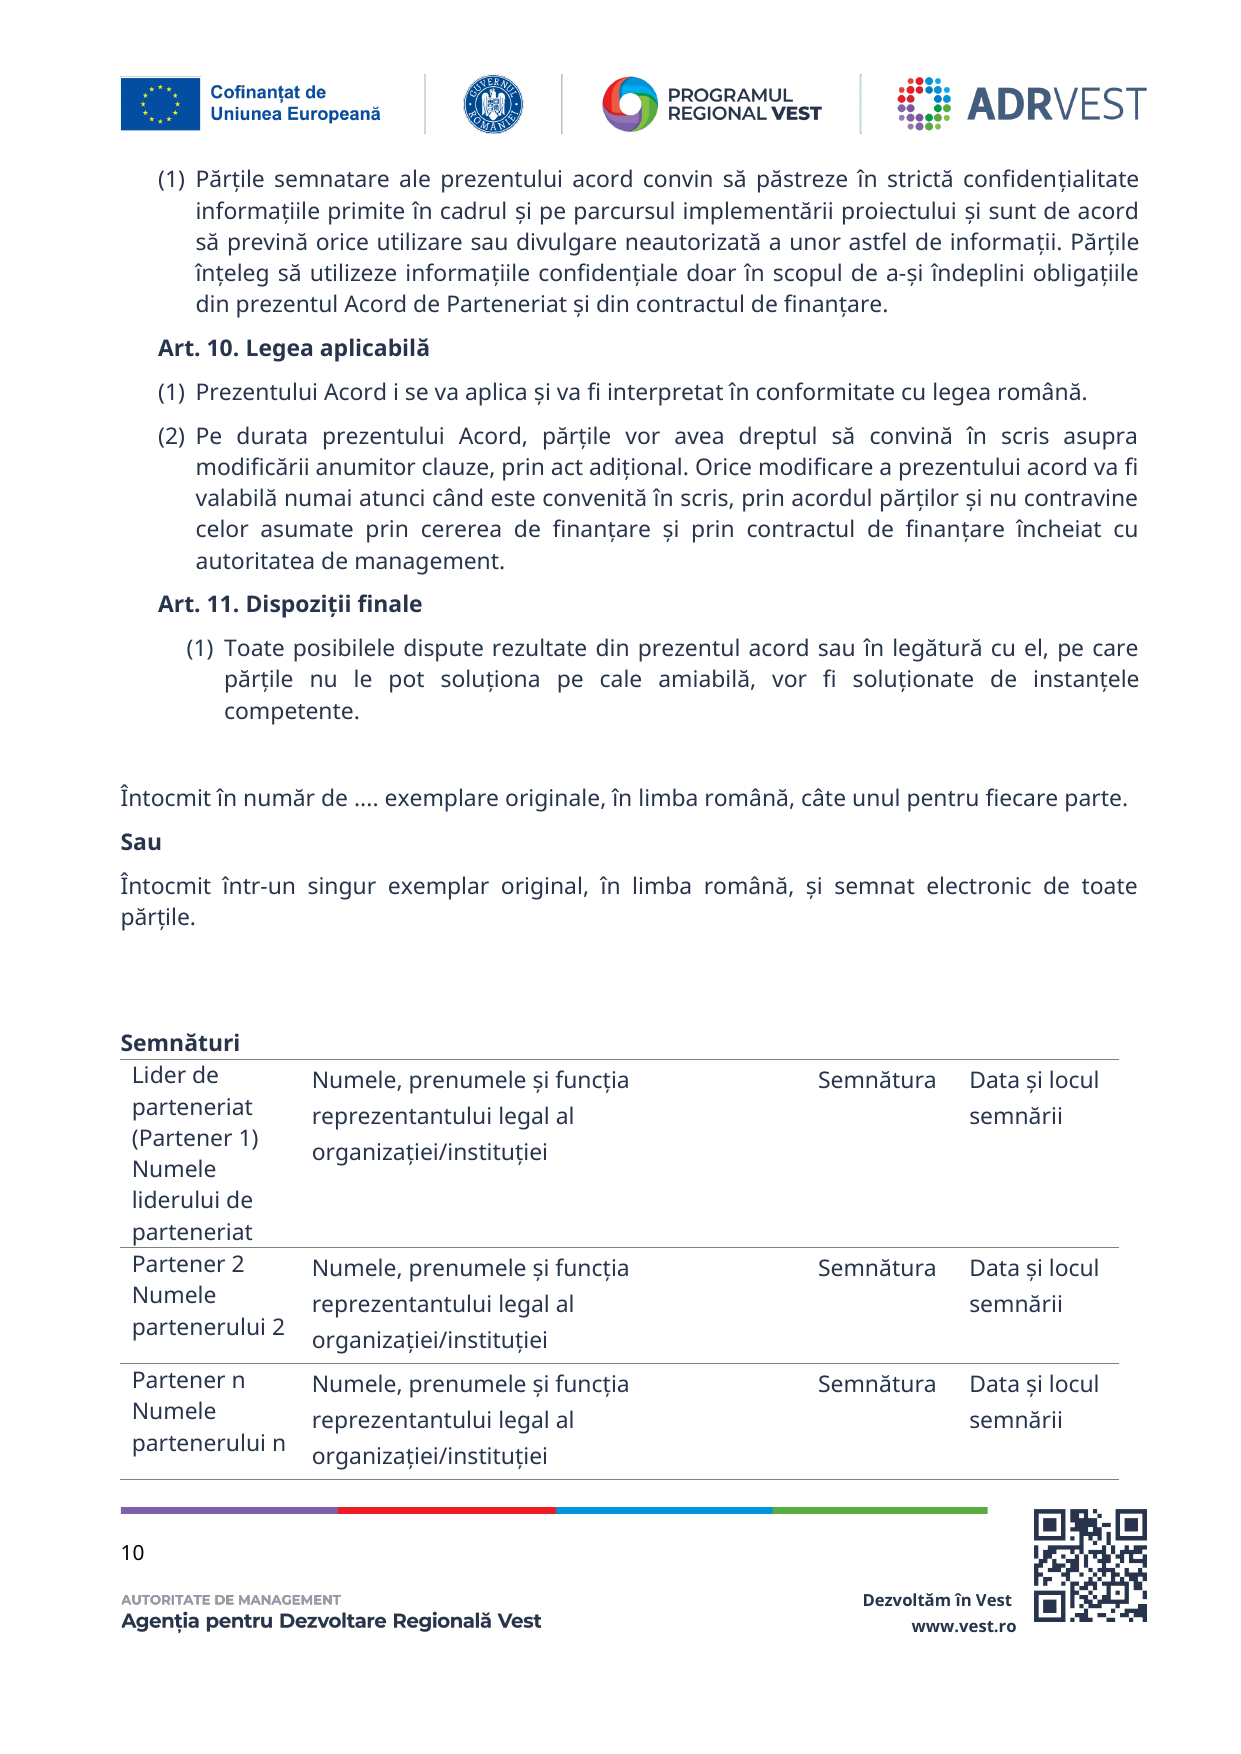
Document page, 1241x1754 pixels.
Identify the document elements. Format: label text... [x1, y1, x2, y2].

picture [119, 74, 1147, 134]
table_cell Data şi locul semnării [958, 1364, 1119, 1479]
table_header Numele, prenumele şi funcţia reprezentantului legal al organizaţiei/instituției [300, 1060, 807, 1247]
subtitle Întocmit în număr de .... exemplare originale, în limba română, câte unul pentru fiecare parte. [120, 782, 1139, 813]
table_cell Semnătura [807, 1364, 958, 1479]
table_cell Partener 2 Numele partenerului 2 [120, 1248, 300, 1363]
table_cell Numele, prenumele şi funcţia reprezentantului legal al organizaţiei/instituției [300, 1364, 807, 1479]
table_cell Partener n Numele partenerului n [120, 1364, 300, 1479]
subtitle Dispoziţii finale [158, 588, 1139, 619]
text Semnături [120, 1027, 1139, 1058]
table_cell Semnătura [807, 1248, 958, 1363]
table_header Data şi locul semnării [958, 1060, 1119, 1247]
subtitle Sau [120, 826, 1139, 857]
subtitle Prezentului Acord i se va aplica şi va fi interpretat în conformitate cu legea română. [158, 376, 1139, 407]
subtitle Părţile semnatare ale prezentului acord convin să păstreze în strictă confidenţialitate informaţiile primite în cadrul şi pe parcursul implementării proiectului şi sunt de acord să prevină orice utilizare sau divulgare neautorizată a unor astfel de informaţii. Părțile înțeleg să utilizeze informaţiile confidenţiale doar în scopul de a-şi îndeplini obligaţiile din prezentul Acord de Parteneriat și din contractul de finanțare. [158, 163, 1139, 319]
subtitle Toate posibilele dispute rezultate din prezentul acord sau în legătură cu el, pe care părţile nu le pot soluţiona pe cale amiabilă, vor fi soluţionate de instanţele competente. [186, 632, 1139, 726]
table_header Lider de parteneriat (Partener 1) Numele liderului de parteneriat [120, 1060, 300, 1247]
table_cell Data şi locul semnării [958, 1248, 1119, 1363]
subtitle Întocmit într-un singur exemplar original, în limba română, și semnat electronic de toate părțile. [120, 869, 1139, 932]
table_cell Numele, prenumele şi funcţia reprezentantului legal al organizaţiei/instituției [300, 1248, 807, 1363]
subtitle Pe durata prezentului Acord, părțile vor avea dreptul să convină în scris asupra modificării anumitor clauze, prin act adițional. Orice modificare a prezentului acord va fi valabilă numai atunci când este convenită în scris, prin acordul părților și nu contravine celor asumate prin cererea de finanțare și prin contractul de finanţare încheiat cu autoritatea de management. [158, 419, 1139, 576]
table_header Semnătura [807, 1060, 958, 1247]
subtitle Legea aplicabilă [158, 332, 1139, 363]
picture [1025, 1500, 1156, 1631]
